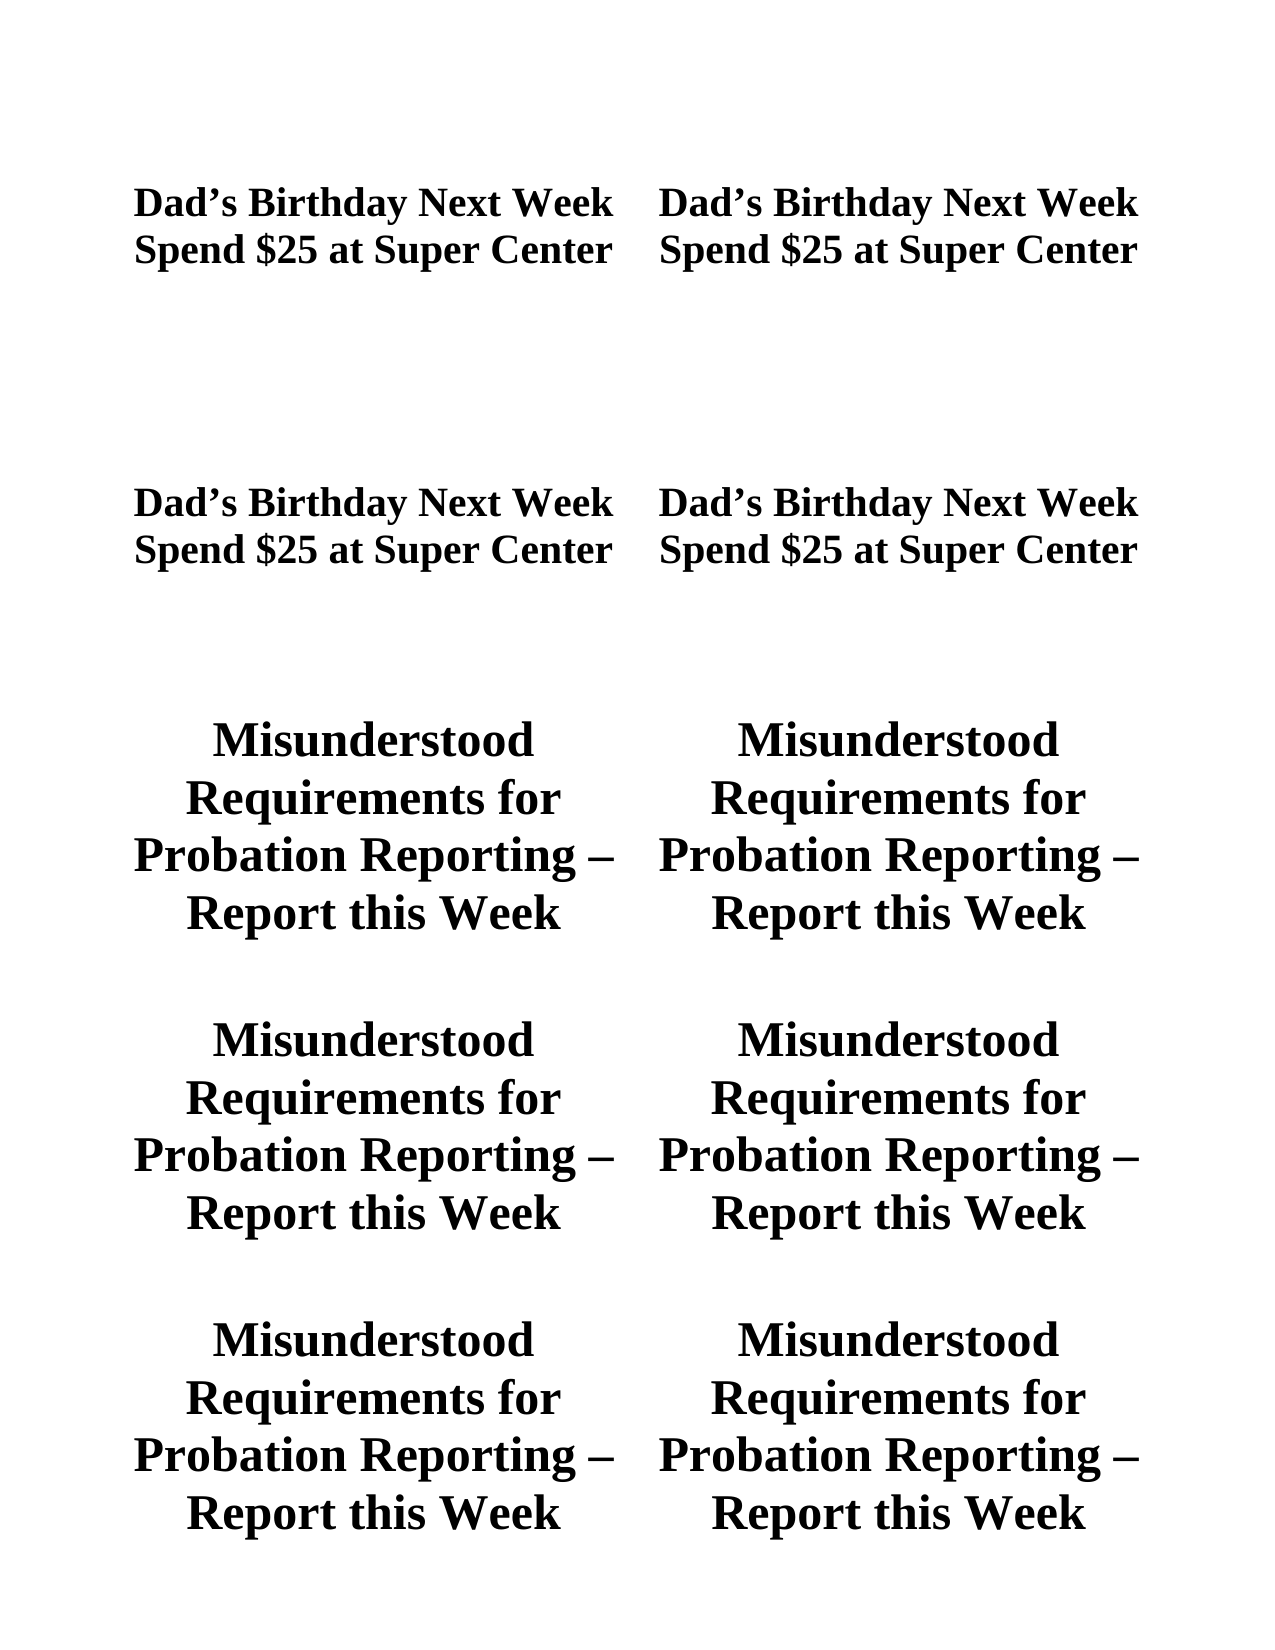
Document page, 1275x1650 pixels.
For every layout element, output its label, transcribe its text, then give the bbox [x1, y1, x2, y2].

table_cell Dad’s Birthday Next Week Spend $25 at Super Center [111, 375, 636, 675]
table_cell Misunderstood Requirements for Probation Reporting – Report this Week [636, 975, 1161, 1275]
table_cell Misunderstood Requirements for Probation Reporting – Report this Week [111, 1275, 636, 1575]
table_cell Dad’s Birthday Next Week Spend $25 at Super Center [636, 75, 1161, 375]
table_cell Dad’s Birthday Next Week Spend $25 at Super Center [111, 75, 636, 375]
table_cell Dad’s Birthday Next Week Spend $25 at Super Center [636, 375, 1161, 675]
table_cell Misunderstood Requirements for Probation Reporting – Report this Week [636, 1275, 1161, 1575]
table_cell Misunderstood Requirements for Probation Reporting – Report this Week [111, 975, 636, 1275]
table_cell Misunderstood Requirements for Probation Reporting – Report this Week [636, 675, 1161, 975]
table_cell Misunderstood Requirements for Probation Reporting – Report this Week [111, 675, 636, 975]
